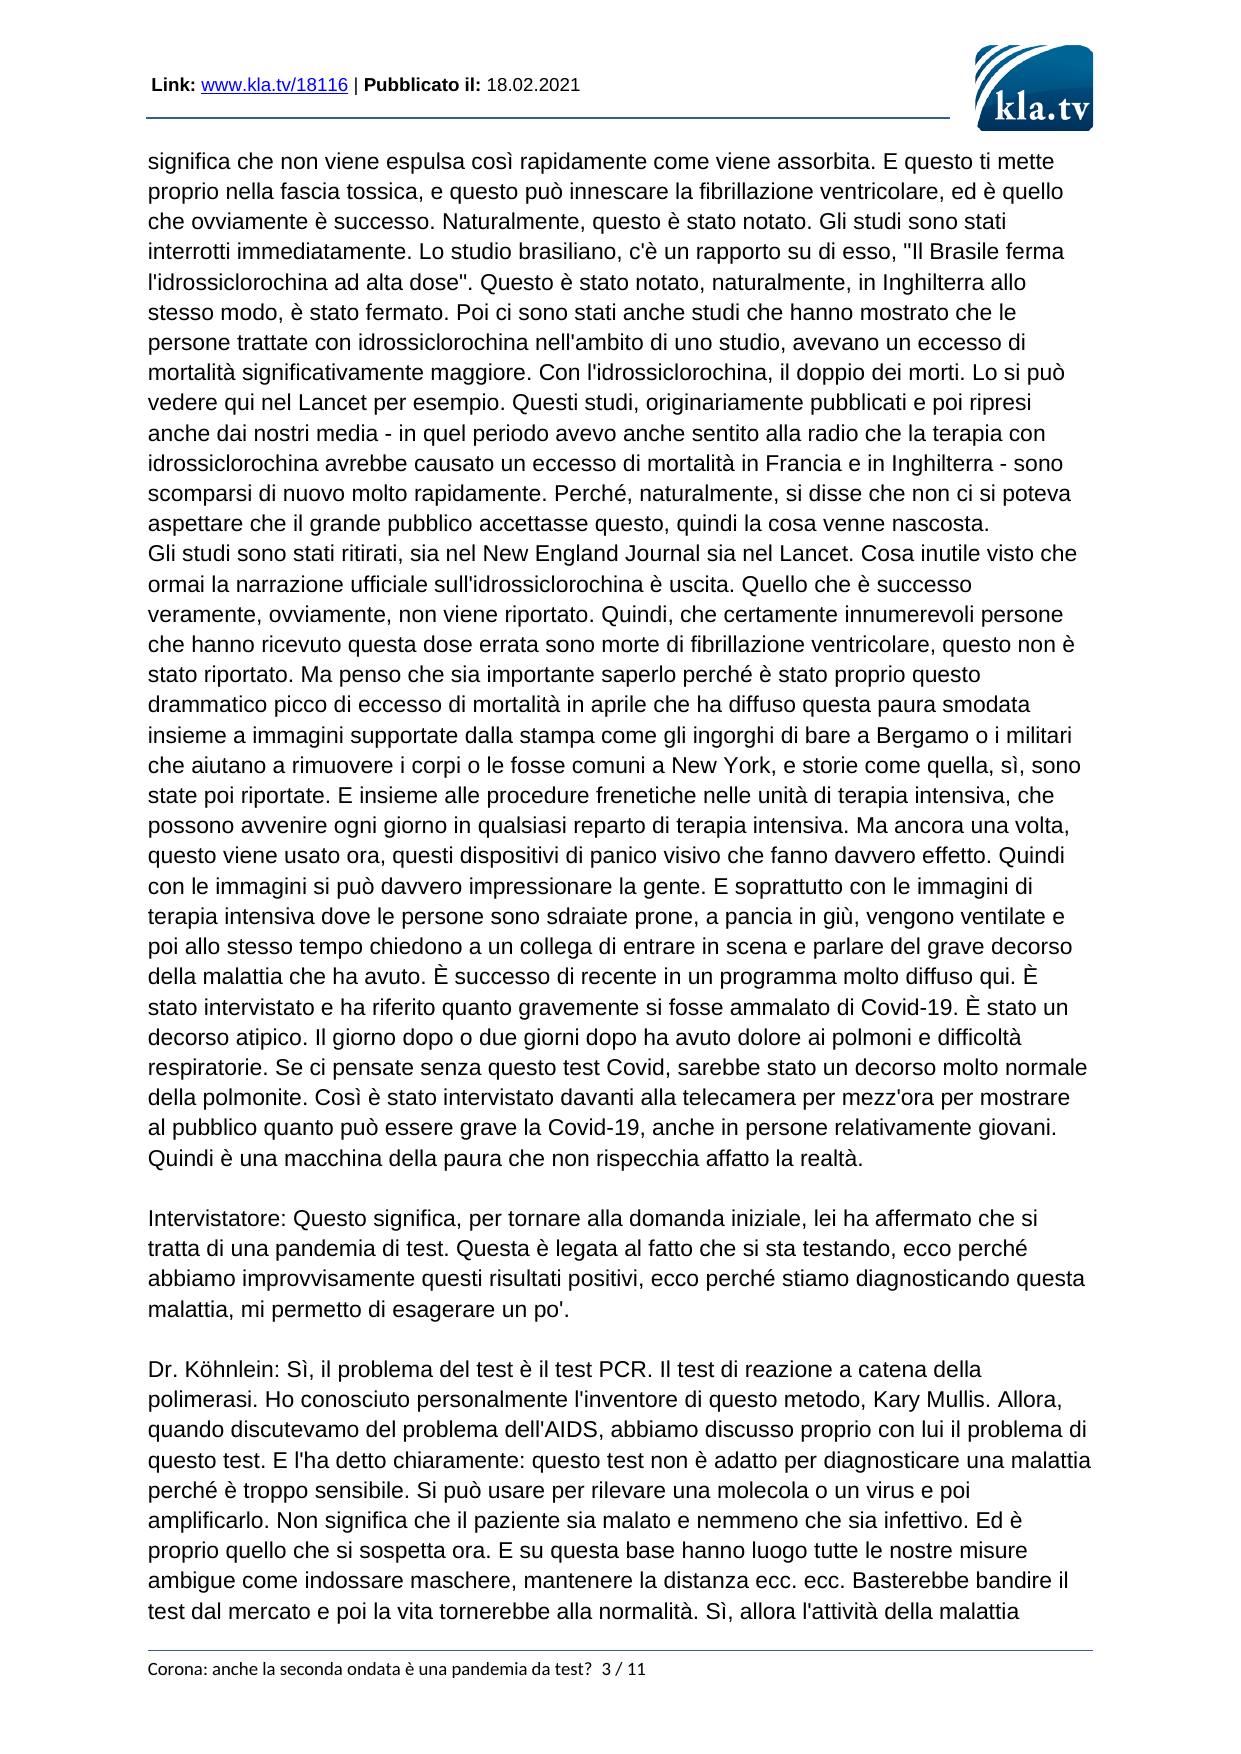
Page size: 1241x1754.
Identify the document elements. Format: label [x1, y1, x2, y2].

text [148, 148, 1093, 1624]
